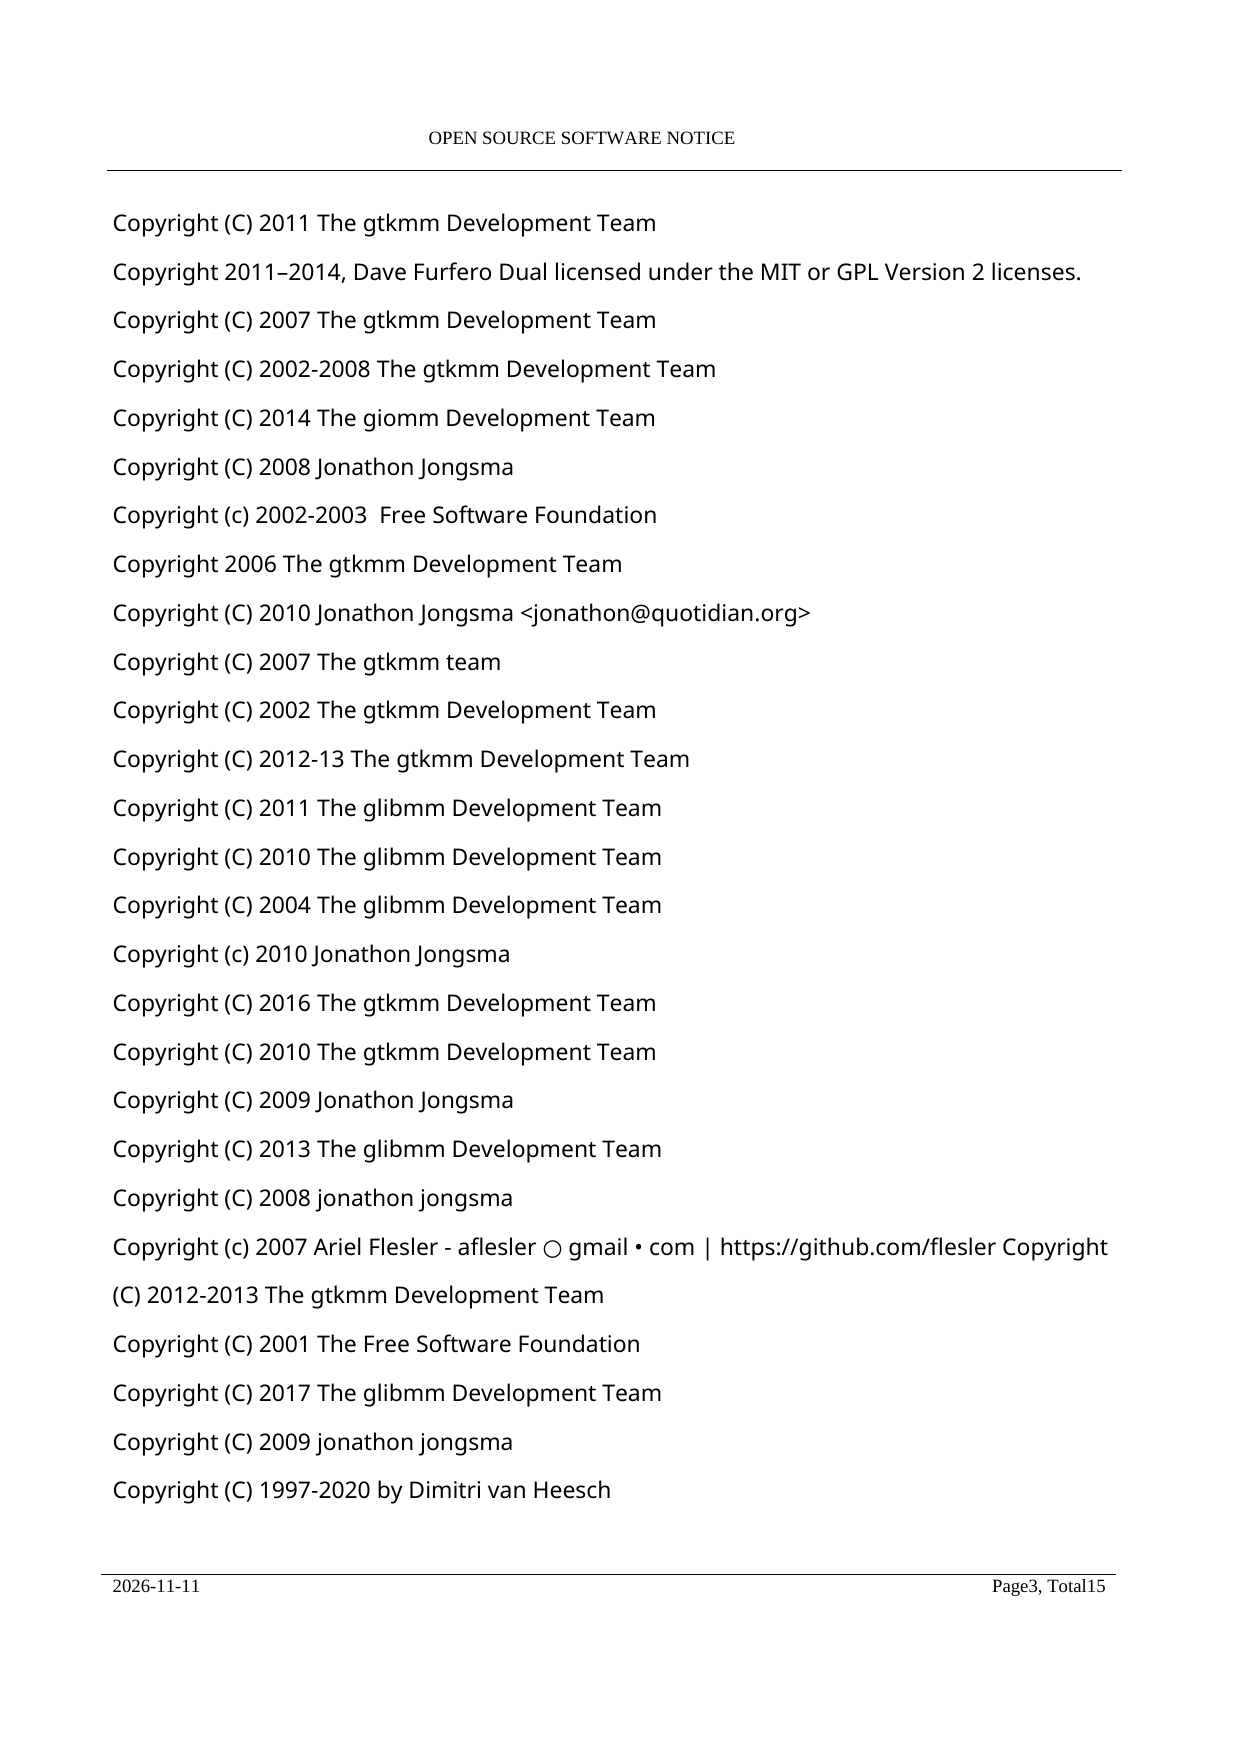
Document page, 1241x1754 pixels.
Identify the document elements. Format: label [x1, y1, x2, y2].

text [112, 206, 1128, 1555]
